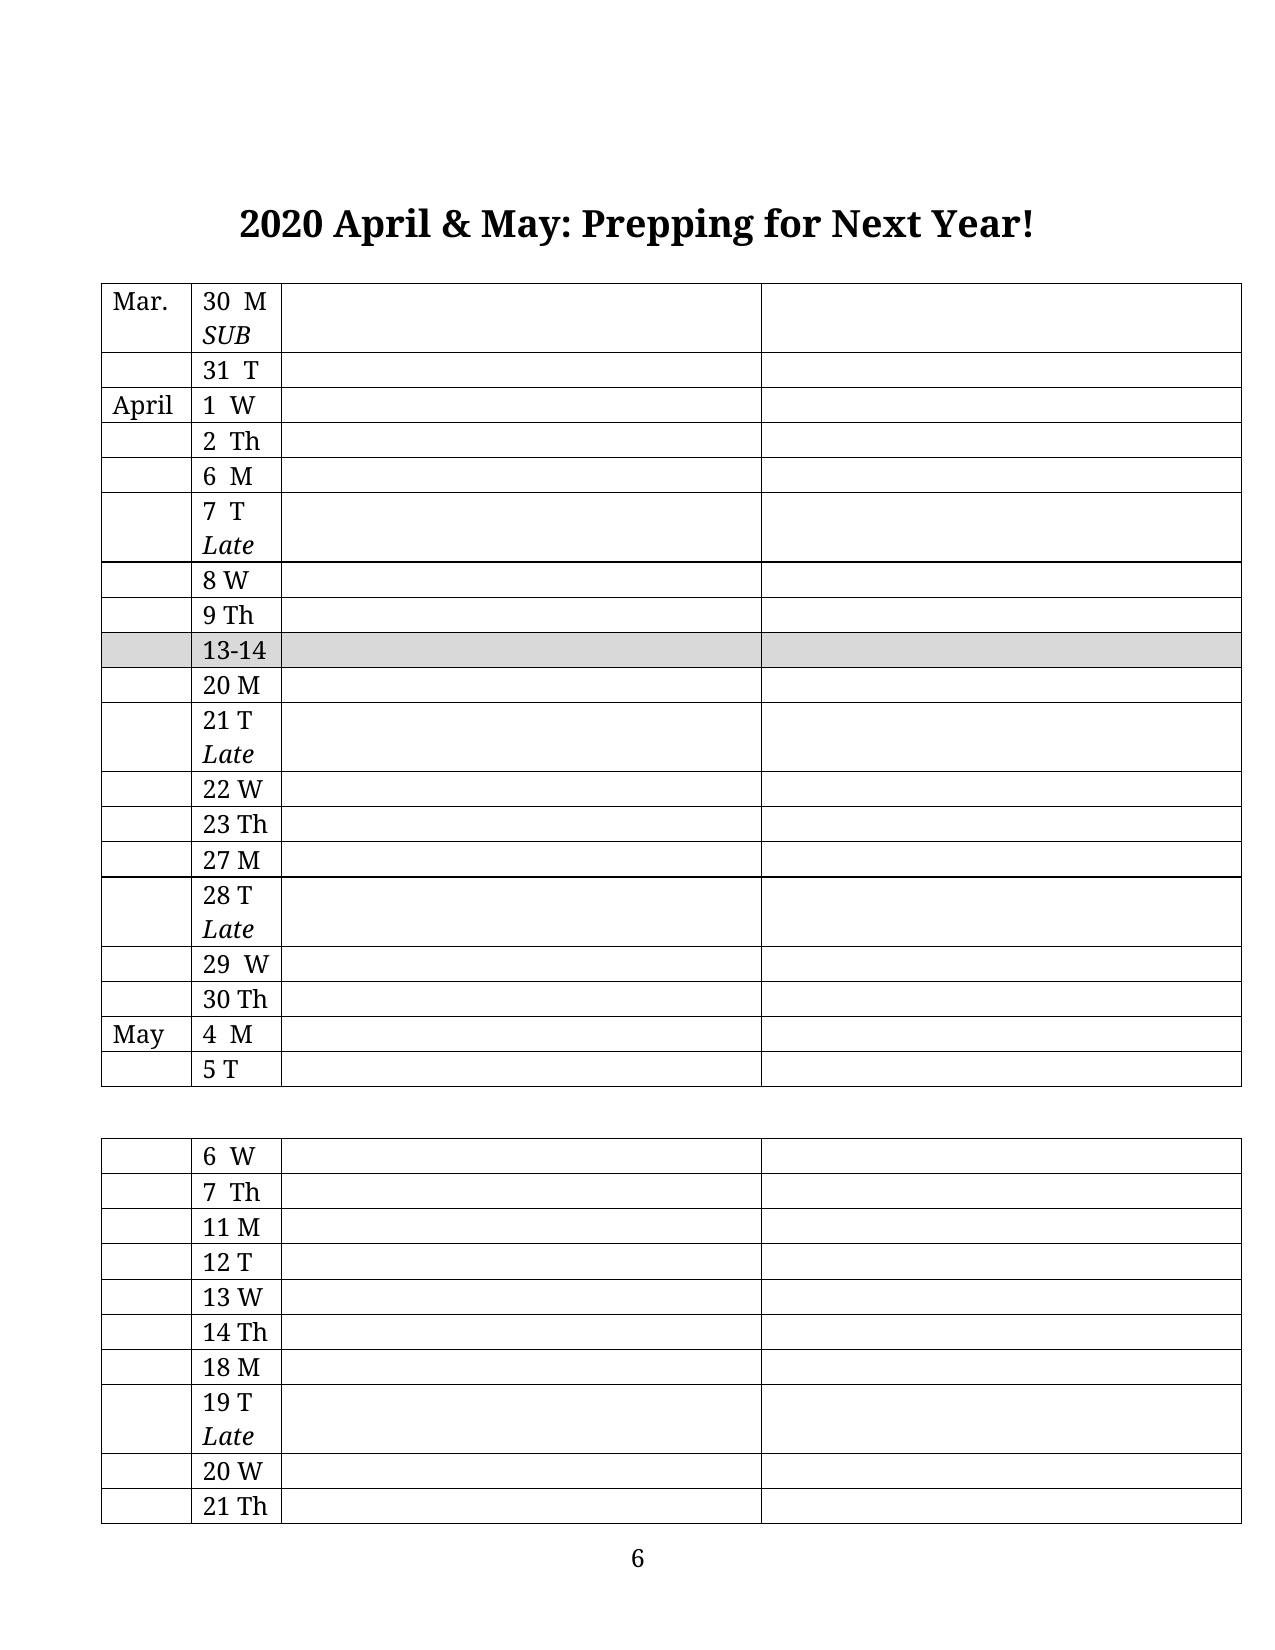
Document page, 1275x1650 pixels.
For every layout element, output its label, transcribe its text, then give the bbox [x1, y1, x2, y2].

table_cell [282, 353, 761, 387]
table_cell [282, 458, 761, 492]
table_cell [762, 878, 1241, 946]
table_cell 27 M [192, 842, 281, 876]
table_cell [282, 1280, 761, 1313]
table_cell 13 W [192, 1280, 281, 1313]
table_cell [102, 703, 191, 771]
table_cell 22 W [192, 772, 281, 806]
table_cell [102, 1385, 191, 1453]
table_cell 19 T Late [192, 1385, 281, 1453]
table_cell [762, 947, 1241, 981]
table_cell [282, 1174, 761, 1208]
table_cell [102, 807, 191, 841]
table_header 30 M SUB [192, 284, 281, 352]
table_cell [282, 947, 761, 981]
table_cell 9 Th [192, 598, 281, 632]
table_cell 11 M [192, 1209, 281, 1243]
table_cell [102, 878, 191, 946]
table_cell [102, 1209, 191, 1243]
table_cell [762, 458, 1241, 492]
table_cell [102, 493, 191, 561]
table_cell [102, 982, 191, 1016]
table_cell [762, 1052, 1241, 1086]
table_cell [102, 1244, 191, 1278]
table_cell April [102, 388, 191, 422]
table_cell [282, 772, 761, 806]
table_cell [282, 1489, 761, 1523]
table_cell [762, 807, 1241, 841]
table_cell [762, 493, 1241, 561]
table_header [762, 1139, 1241, 1173]
table_cell 23 Th [192, 807, 281, 841]
table_cell [102, 458, 191, 492]
table_cell [762, 703, 1241, 771]
table_cell 20 M [192, 668, 281, 702]
table_cell 6 M [192, 458, 281, 492]
table_cell [762, 842, 1241, 876]
table_cell [762, 1244, 1241, 1278]
table_cell 2 Th [192, 423, 281, 457]
table_header [762, 284, 1241, 352]
table_cell [282, 1017, 761, 1051]
table_header 6 W [192, 1139, 281, 1173]
table_cell [282, 563, 761, 597]
table_cell [282, 598, 761, 632]
table_cell [762, 1454, 1241, 1488]
table_cell [282, 493, 761, 561]
table_cell [762, 388, 1241, 422]
table_cell [762, 1174, 1241, 1208]
table_cell [102, 598, 191, 632]
table_cell May [102, 1017, 191, 1051]
table_cell [762, 423, 1241, 457]
table_cell [762, 1385, 1241, 1453]
table_cell [282, 807, 761, 841]
table_cell [282, 703, 761, 771]
table_cell [102, 423, 191, 457]
table_cell [762, 598, 1241, 632]
table_cell [762, 1209, 1241, 1243]
table_header [102, 1139, 191, 1173]
table_cell [102, 772, 191, 806]
table_cell 21 Th [192, 1489, 281, 1523]
table_cell [282, 1315, 761, 1349]
table_header [282, 284, 761, 352]
table_cell 12 T [192, 1244, 281, 1278]
table_cell [102, 1052, 191, 1086]
table_cell 4 M [192, 1017, 281, 1051]
table_cell 31 T [192, 353, 281, 387]
table_cell 28 T Late [192, 878, 281, 946]
table_cell [102, 353, 191, 387]
table_cell [102, 1174, 191, 1208]
table_cell [762, 1350, 1241, 1384]
text 2020 April & May: Prepping for Next Year! [112, 198, 1162, 249]
table_cell [762, 1489, 1241, 1523]
table_cell [762, 563, 1241, 597]
table_cell [762, 982, 1241, 1016]
table_cell [282, 1385, 761, 1453]
table_cell [282, 1209, 761, 1243]
table_cell [762, 772, 1241, 806]
table_cell [762, 353, 1241, 387]
table_cell [762, 1280, 1241, 1313]
table_cell [762, 1017, 1241, 1051]
table_cell [102, 1454, 191, 1488]
table_cell 7 Th [192, 1174, 281, 1208]
table_cell [102, 1489, 191, 1523]
table_cell 30 Th [192, 982, 281, 1016]
table_cell 29 W [192, 947, 281, 981]
table_header [282, 1139, 761, 1173]
table_cell [102, 668, 191, 702]
table_cell [282, 388, 761, 422]
table_cell [282, 633, 761, 667]
table_cell [282, 1052, 761, 1086]
table_cell [762, 668, 1241, 702]
table_header Mar. [102, 284, 191, 352]
table_cell 14 Th [192, 1315, 281, 1349]
table_cell 5 T [192, 1052, 281, 1086]
table_cell 18 M [192, 1350, 281, 1384]
table_cell [762, 633, 1241, 667]
table_cell [762, 1315, 1241, 1349]
table_cell [282, 1244, 761, 1278]
table_cell [282, 423, 761, 457]
table_cell 7 T Late [192, 493, 281, 561]
table_cell [102, 563, 191, 597]
table_cell [282, 1350, 761, 1384]
table_cell [102, 842, 191, 876]
table_cell [282, 1454, 761, 1488]
table_cell [282, 842, 761, 876]
table_cell [102, 1350, 191, 1384]
table_cell [102, 1315, 191, 1349]
table_cell [102, 947, 191, 981]
table_cell 20 W [192, 1454, 281, 1488]
table_cell [102, 633, 191, 667]
table_cell [282, 878, 761, 946]
table_cell 8 W [192, 563, 281, 597]
table_cell 1 W [192, 388, 281, 422]
table_cell [102, 1280, 191, 1313]
table_cell 21 T Late [192, 703, 281, 771]
table_cell 13-14 [192, 633, 281, 667]
table_cell [282, 982, 761, 1016]
table_cell [282, 668, 761, 702]
